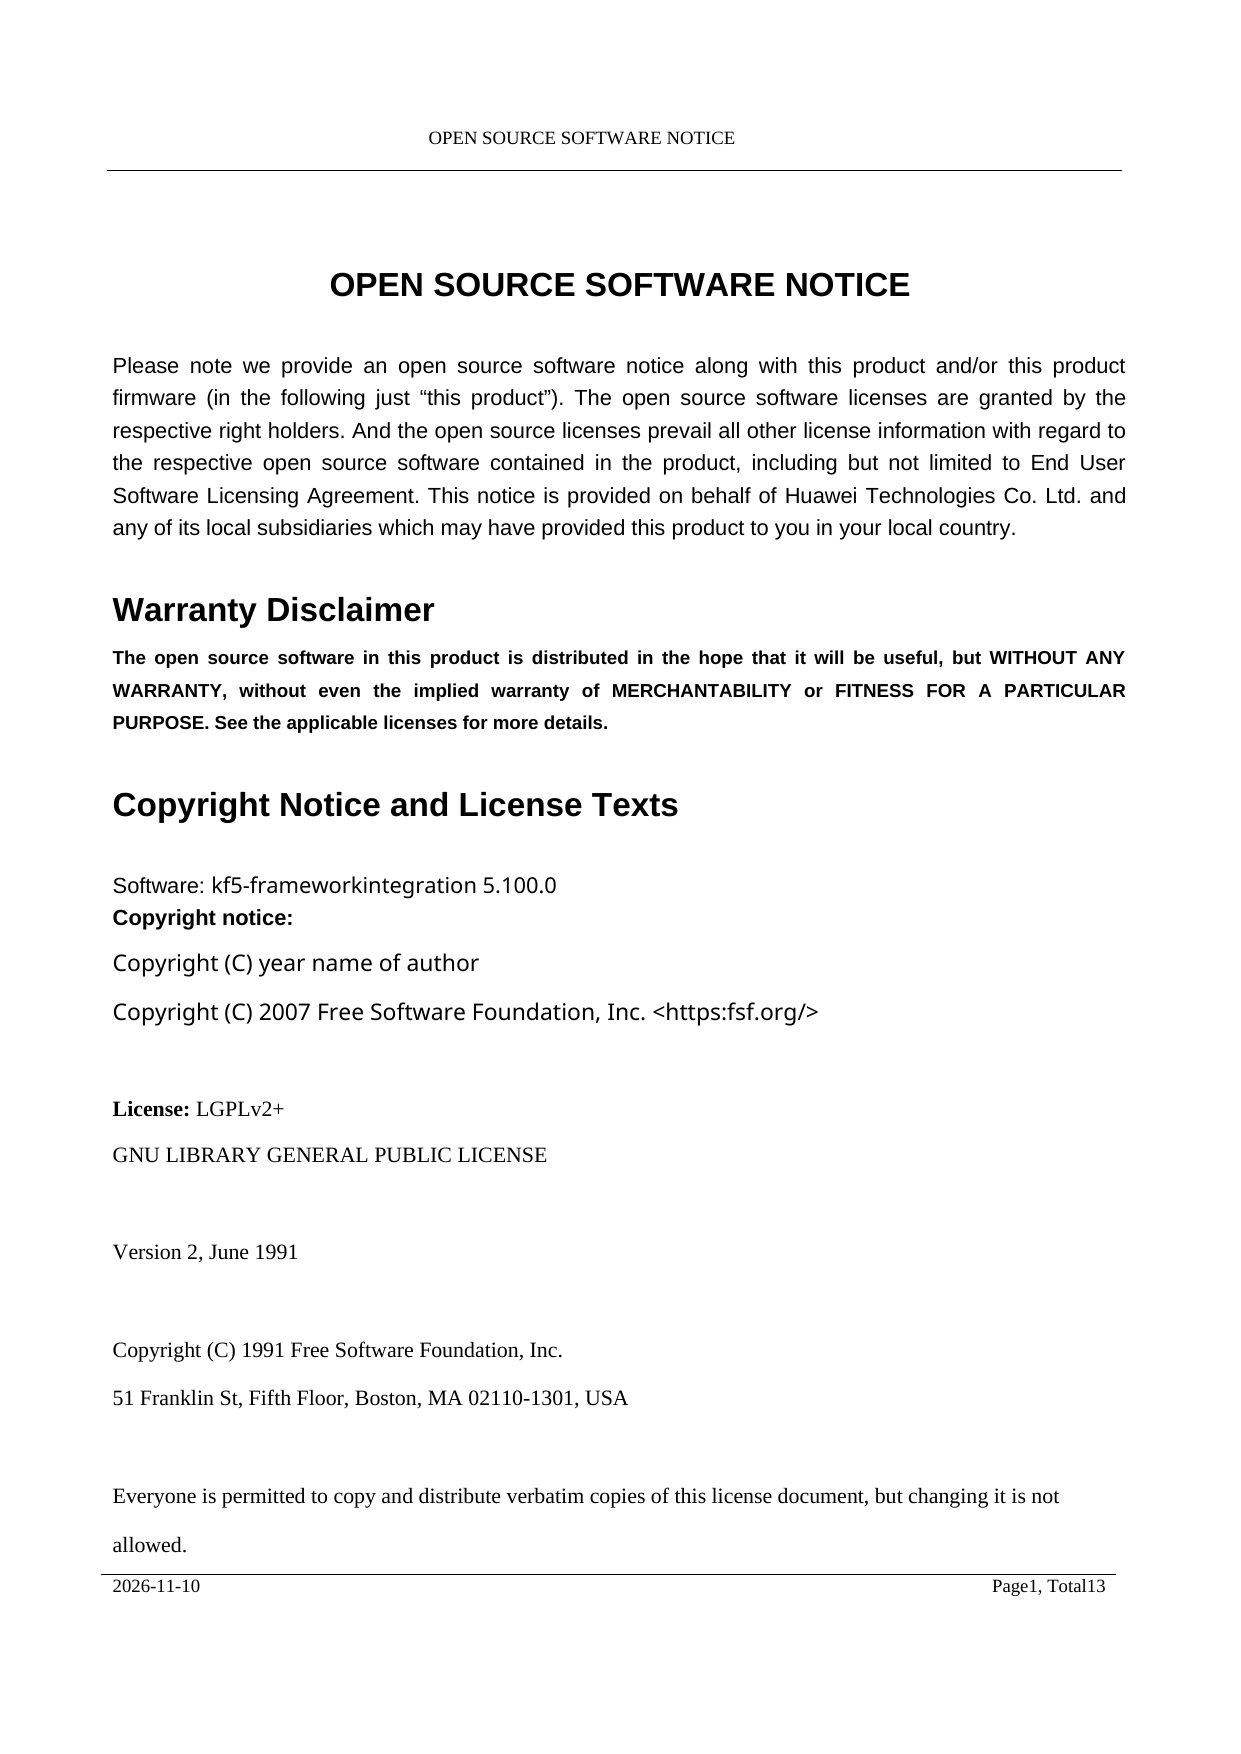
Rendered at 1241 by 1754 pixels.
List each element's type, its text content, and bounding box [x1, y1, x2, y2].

text Warranty Disclaimer [112, 576, 1128, 641]
text Copyright Notice and License Texts [112, 771, 1128, 836]
text Copyright notice: [112, 901, 1128, 934]
text The open source software in this product is distributed in the hope that it will be useful, but WITHOUT ANY WARRANTY, without even the implied warranty of MERCHANTABILITY or FITNESS FOR A PARTICULAR PURPOSE. See the applicable licenses for more details. [112, 641, 1128, 739]
text License: LGPLv2+ [112, 1093, 1128, 1125]
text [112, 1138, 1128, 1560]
text Please note we provide an open source software notice along with this product and/or this product firmware (in the following just “this product”). The open source software licenses are granted by the respective right holders. And the open source licenses prevail all other license information with regard to the respective open source software contained in the product, including but not limited to End User Software Licensing Agreement. This notice is provided on behalf of Huawei Technologies Co. Ltd. and any of its local subsidiaries which may have provided this product to you in your local country. [112, 349, 1128, 544]
text Copyright (C) year name of author Copyright (C) 2007 Free Software Foundation, Inc. <https:fsf.org/> [112, 947, 1128, 1077]
text OPEN SOURCE SOFTWARE NOTICE [112, 251, 1128, 316]
text Software: kf5-frameworkintegration 5.100.0 [112, 869, 1128, 901]
